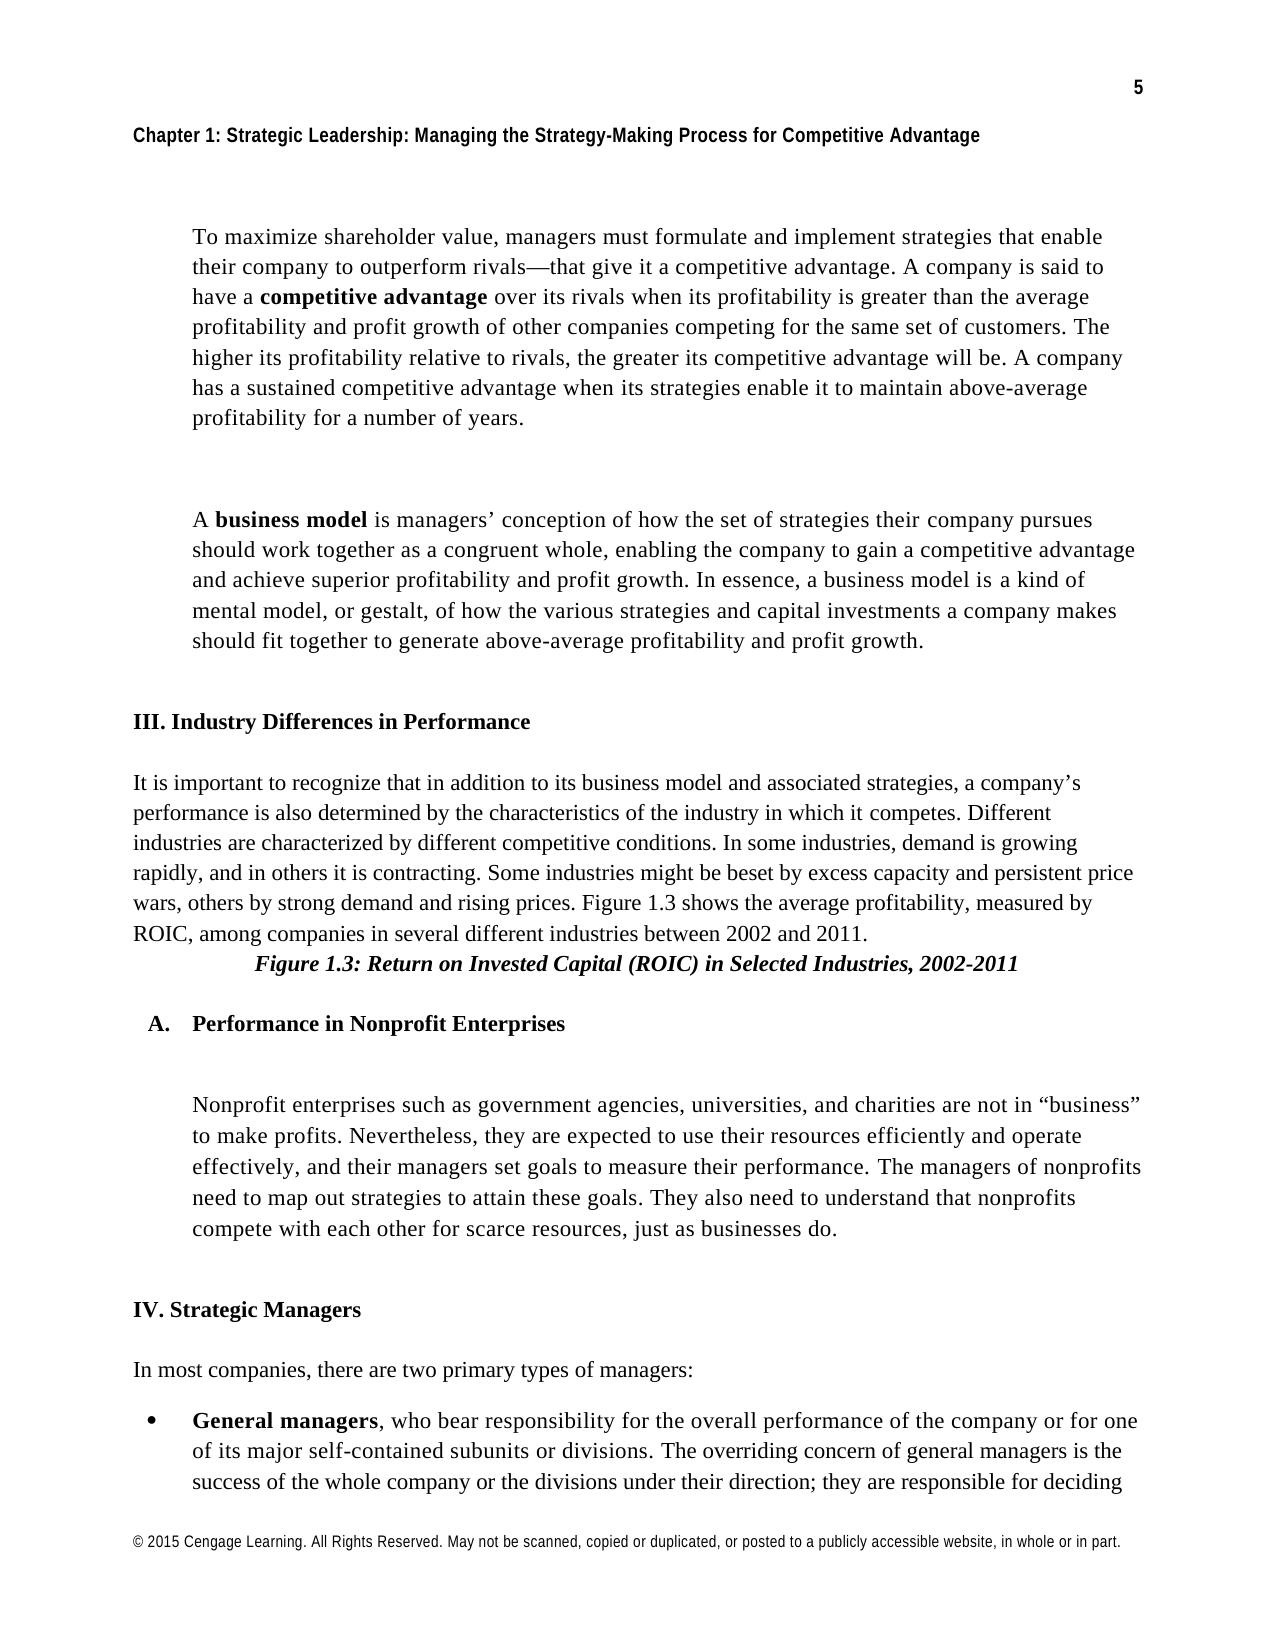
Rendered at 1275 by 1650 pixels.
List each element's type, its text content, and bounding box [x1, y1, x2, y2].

text A business model is managers’ conception of how the set of strategies their company pursues should work together as a congruent whole, enabling the company to gain a competitive advantage and achieve superior profitability and profit growth. In essence, a business model is a kind of mental model, or gestalt, of how the various strategies and capital investments a company makes should fit together to generate above-average profitability and profit growth. [192, 506, 1143, 653]
text IV. Strategic Managers [133, 1296, 1143, 1322]
text To maximize shareholder value, managers must formulate and implement strategies that enable their company to outperform rivals—that give it a competitive advantage. A company is said to have a competitive advantage over its rivals when its profitability is greater than the average profitability and profit growth of other companies competing for the same set of customers. The higher its profitability relative to rivals, the greater its competitive advantage will be. A company has a sustained competitive advantage when its strategies enable it to maintain above-average profitability for a number of years. [192, 223, 1143, 430]
text In most companies, there are two primary types of managers: [133, 1356, 1143, 1383]
text Figure 1.3: Return on Invested Capital (ROIC) in Selected Industries, 2002-2011 [133, 950, 1143, 976]
text Nonprofit enterprises such as government agencies, universities, and charities are not in “business” to make profits. Nevertheless, they are expected to use their resources efficiently and operate effectively, and their managers set goals to measure their performance. The managers of nonprofits need to map out strategies to attain these goals. They also need to understand that nonprofits compete with each other for scarce resources, just as businesses do. [192, 1091, 1143, 1241]
text It is important to recognize that in addition to its business model and associated strategies, a company’s performance is also determined by the characteristics of the industry in which it competes. Different industries are characterized by different competitive conditions. In some industries, demand is growing rapidly, and in others it is contracting. Some industries might be beset by excess capacity and persistent price wars, others by strong demand and rising prices. Figure 1.3 shows the average profitability, measured by ROIC, among companies in several different industries between 2002 and 2011. [133, 768, 1143, 946]
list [148, 1407, 1143, 1494]
text A. Performance in Nonprofit Enterprises [148, 1010, 1143, 1037]
text III. Industry Differences in Performance [133, 708, 1143, 734]
